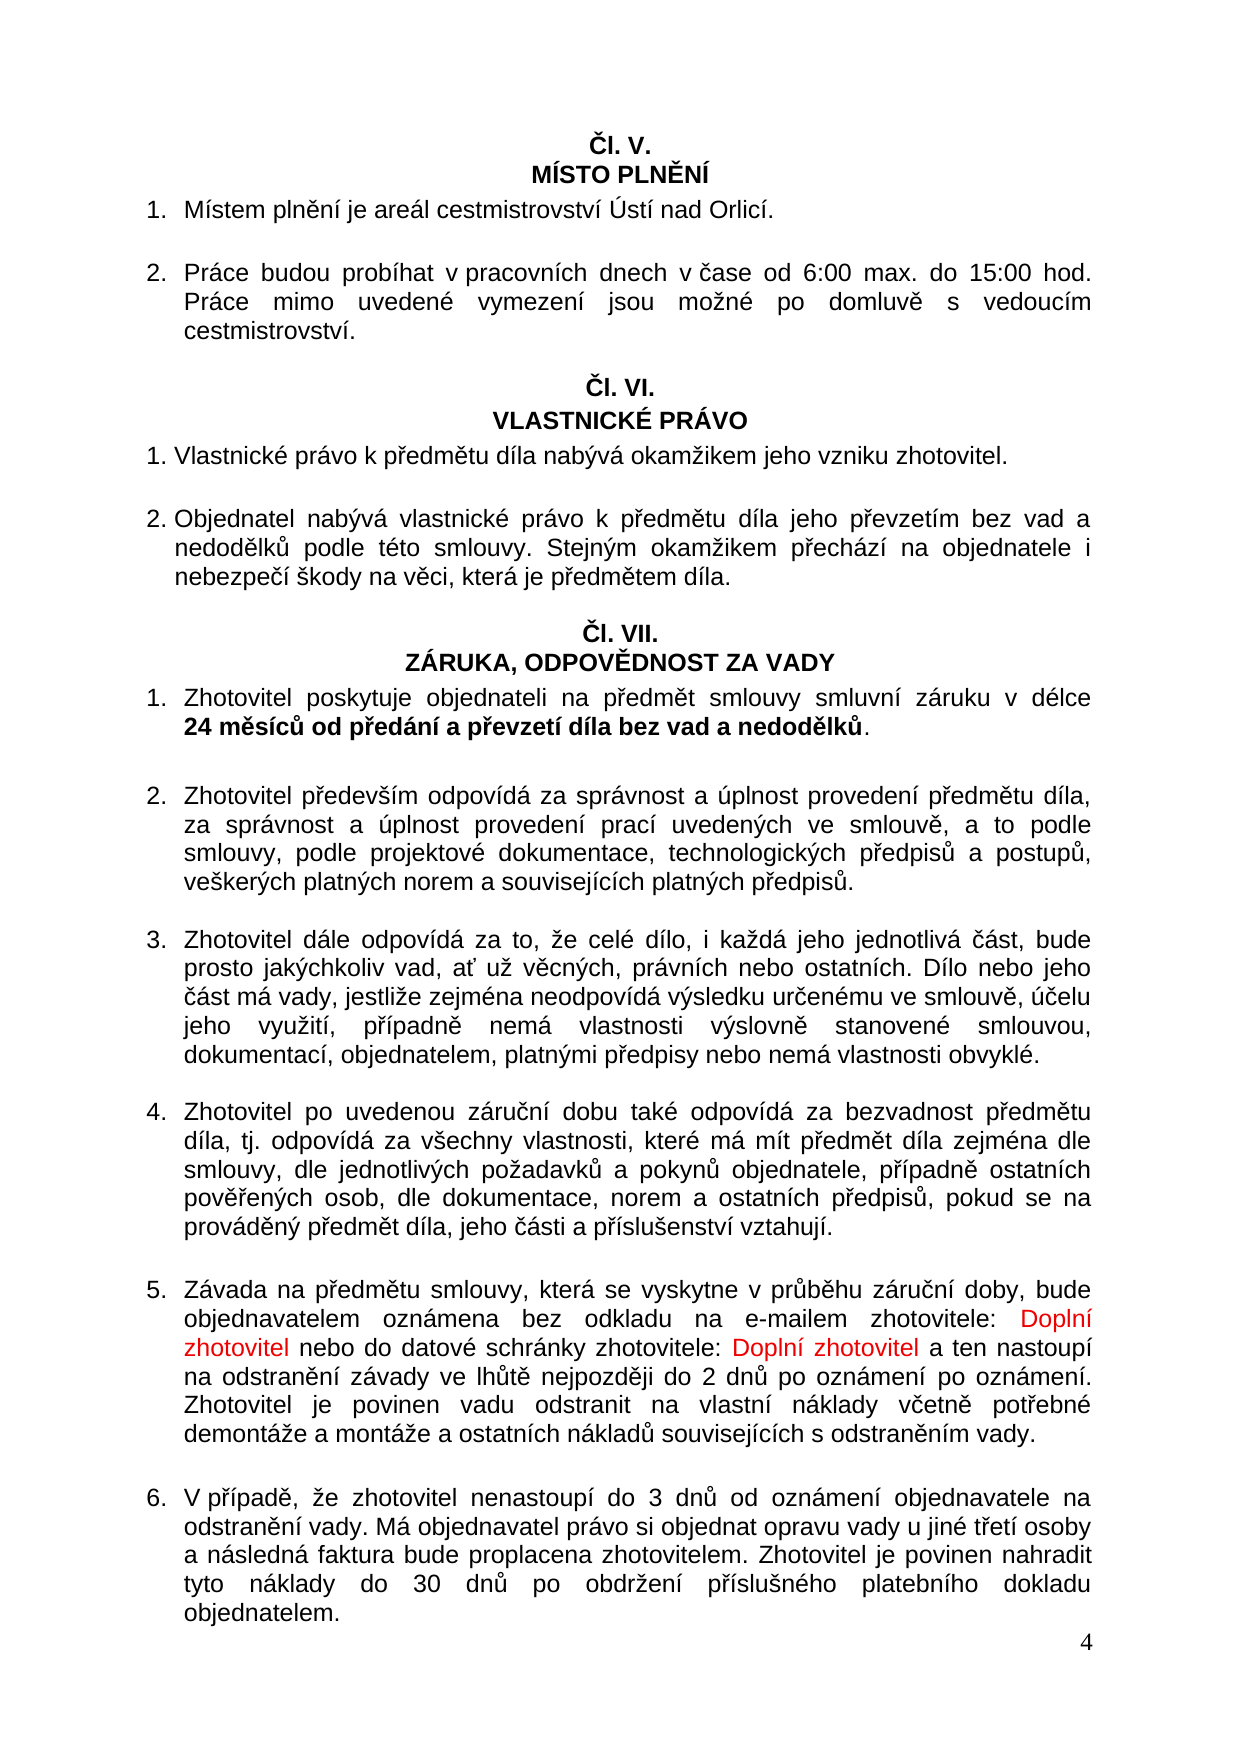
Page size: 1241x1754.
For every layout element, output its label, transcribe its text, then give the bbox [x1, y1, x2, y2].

text Čl. VII. [148, 619, 1092, 648]
list Závada na předmětu smlouvy, která se vyskytne v průběhu záruční doby, bude objednavatelem oznámena bez odkladu na e-mailem zhotovitele: Doplní zhotovitel nebo do datové schránky zhotovitele: Doplní zhotovitel a ten nastoupí na odstranění závady ve lhůtě nejpozději do 2 dnů po oznámení po oznámení. Zhotovitel je povinen vadu odstranit na vlastní náklady včetně potřebné demontáže a montáže a ostatních nákladů souvisejících s odstraněním vady. [146, 1276, 1092, 1448]
list V případě, že zhotovitel nenastoupí do 3 dnů od oznámení objednavatele na odstranění vady. Má objednavatel právo si objednat opravu vady u jiné třetí osoby a následná faktura bude proplacena zhotovitelem. Zhotovitel je povinen nahradit tyto náklady do 30 dnů po obdržení příslušného platebního dokladu objednatelem. [146, 1483, 1092, 1626]
list Zhotovitel dále odpovídá za to, že celé dílo, i každá jeho jednotlivá část, bude prosto jakýchkoliv vad, ať už věcných, právních nebo ostatních. Dílo nebo jeho část má vady, jestliže zejména neodpovídá výsledku určenému ve smlouvě, účelu jeho využití, případně nemá vlastnosti výslovně stanovené smlouvou, dokumentací, objednatelem, platnými předpisy nebo nemá vlastnosti obvyklé. [146, 924, 1092, 1068]
text ZÁRUKA, ODPOVĚDNOST ZA VADY [148, 648, 1092, 677]
list Zhotovitel poskytuje objednateli na předmět smlouvy smluvní záruku v délce 24 měsíců od předání a převzetí díla bez vad a nedodělků. [146, 683, 1092, 740]
list Zhotovitel především odpovídá za správnost a úplnost provedení předmětu díla, za správnost a úplnost provedení prací uvedených ve smlouvě, a to podle smlouvy, podle projektové dokumentace, technologických předpisů a postupů, veškerých platných norem a souvisejících platných předpisů. [146, 781, 1092, 896]
list Místem plnění je areál cestmistrovství Ústí nad Orlicí. [146, 195, 1092, 223]
text Čl. VI. [148, 373, 1092, 402]
text Čl. V. [148, 131, 1092, 160]
list Práce budou probíhat v pracovních dnech v čase od 6:00 max. do 15:00 hod. Práce mimo uvedené vymezení jsou možné po domluvě s vedoucím cestmistrovství. [146, 258, 1092, 344]
text MÍSTO PLNĚNÍ [148, 160, 1092, 189]
text 1. Vlastnické právo k předmětu díla nabývá okamžikem jeho vzniku zhotovitel. [146, 441, 1092, 469]
text VLASTNICKÉ PRÁVO [148, 406, 1092, 435]
list Zhotovitel po uvedenou záruční dobu také odpovídá za bezvadnost předmětu díla, tj. odpovídá za všechny vlastnosti, které má mít předmět díla zejména dle smlouvy, dle jednotlivých požadavků a pokynů objednatele, případně ostatních pověřených osob, dle dokumentace, norem a ostatních předpisů, pokud se na prováděný předmět díla, jeho části a příslušenství vztahují. [146, 1097, 1092, 1241]
text 2. Objednatel nabývá vlastnické právo k předmětu díla jeho převzetím bez vad a nedodělků podle této smlouvy. Stejným okamžikem přechází na objednatele i nebezpečí škody na věci, která je předmětem díla. [146, 504, 1092, 591]
